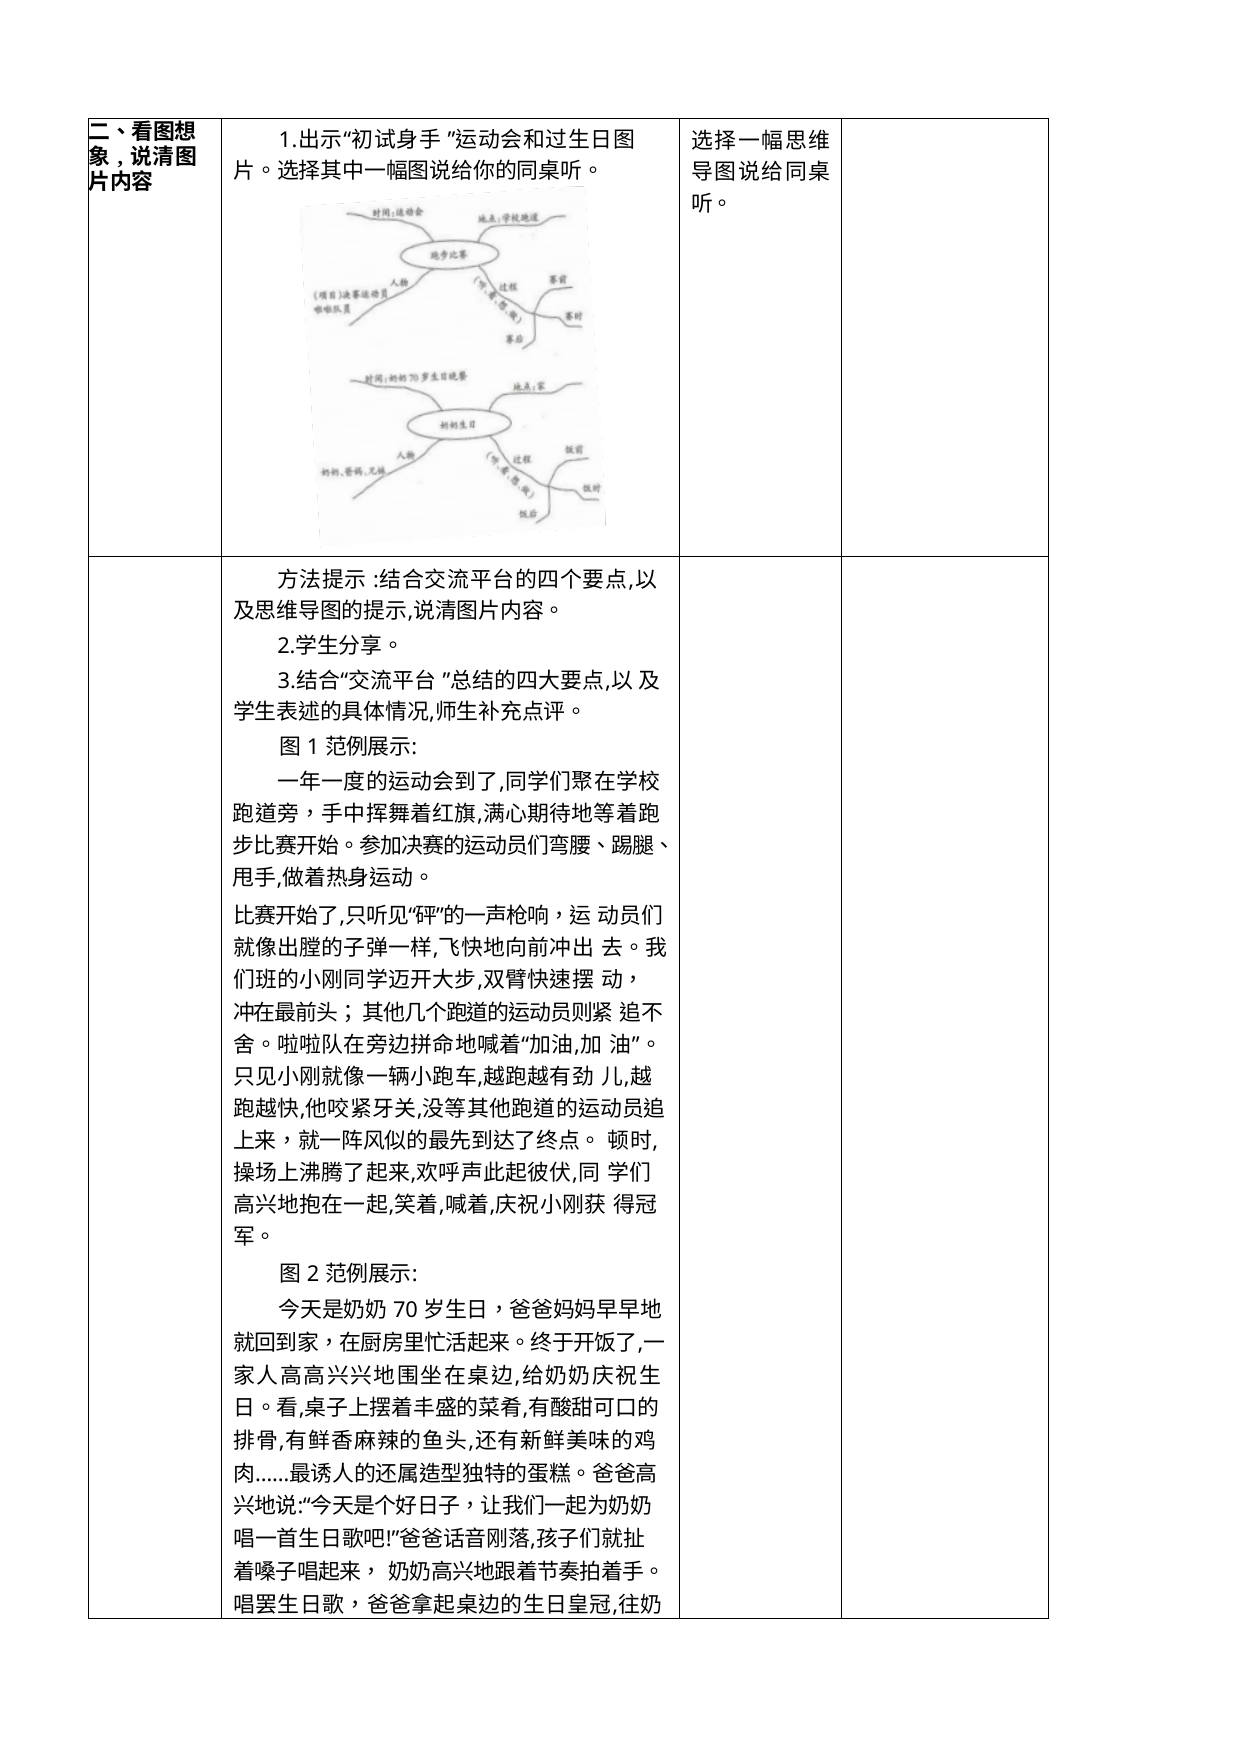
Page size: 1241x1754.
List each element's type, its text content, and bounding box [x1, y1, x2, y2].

table_cell [89, 557, 221, 1618]
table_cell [222, 557, 679, 1618]
table_cell 二、看图想 象 , 说清图 片内容 [89, 119, 221, 556]
table_cell 1.出示“初试身手 ”运动会和过生日图 片。选择其中一幅图说给你的同桌听。 [222, 119, 679, 556]
table_cell [842, 119, 1048, 556]
table_cell [842, 557, 1048, 1618]
table_cell [680, 557, 841, 1618]
picture [299, 185, 607, 548]
table_cell 选择一幅思维 导图说给同桌 听。 [680, 119, 841, 556]
